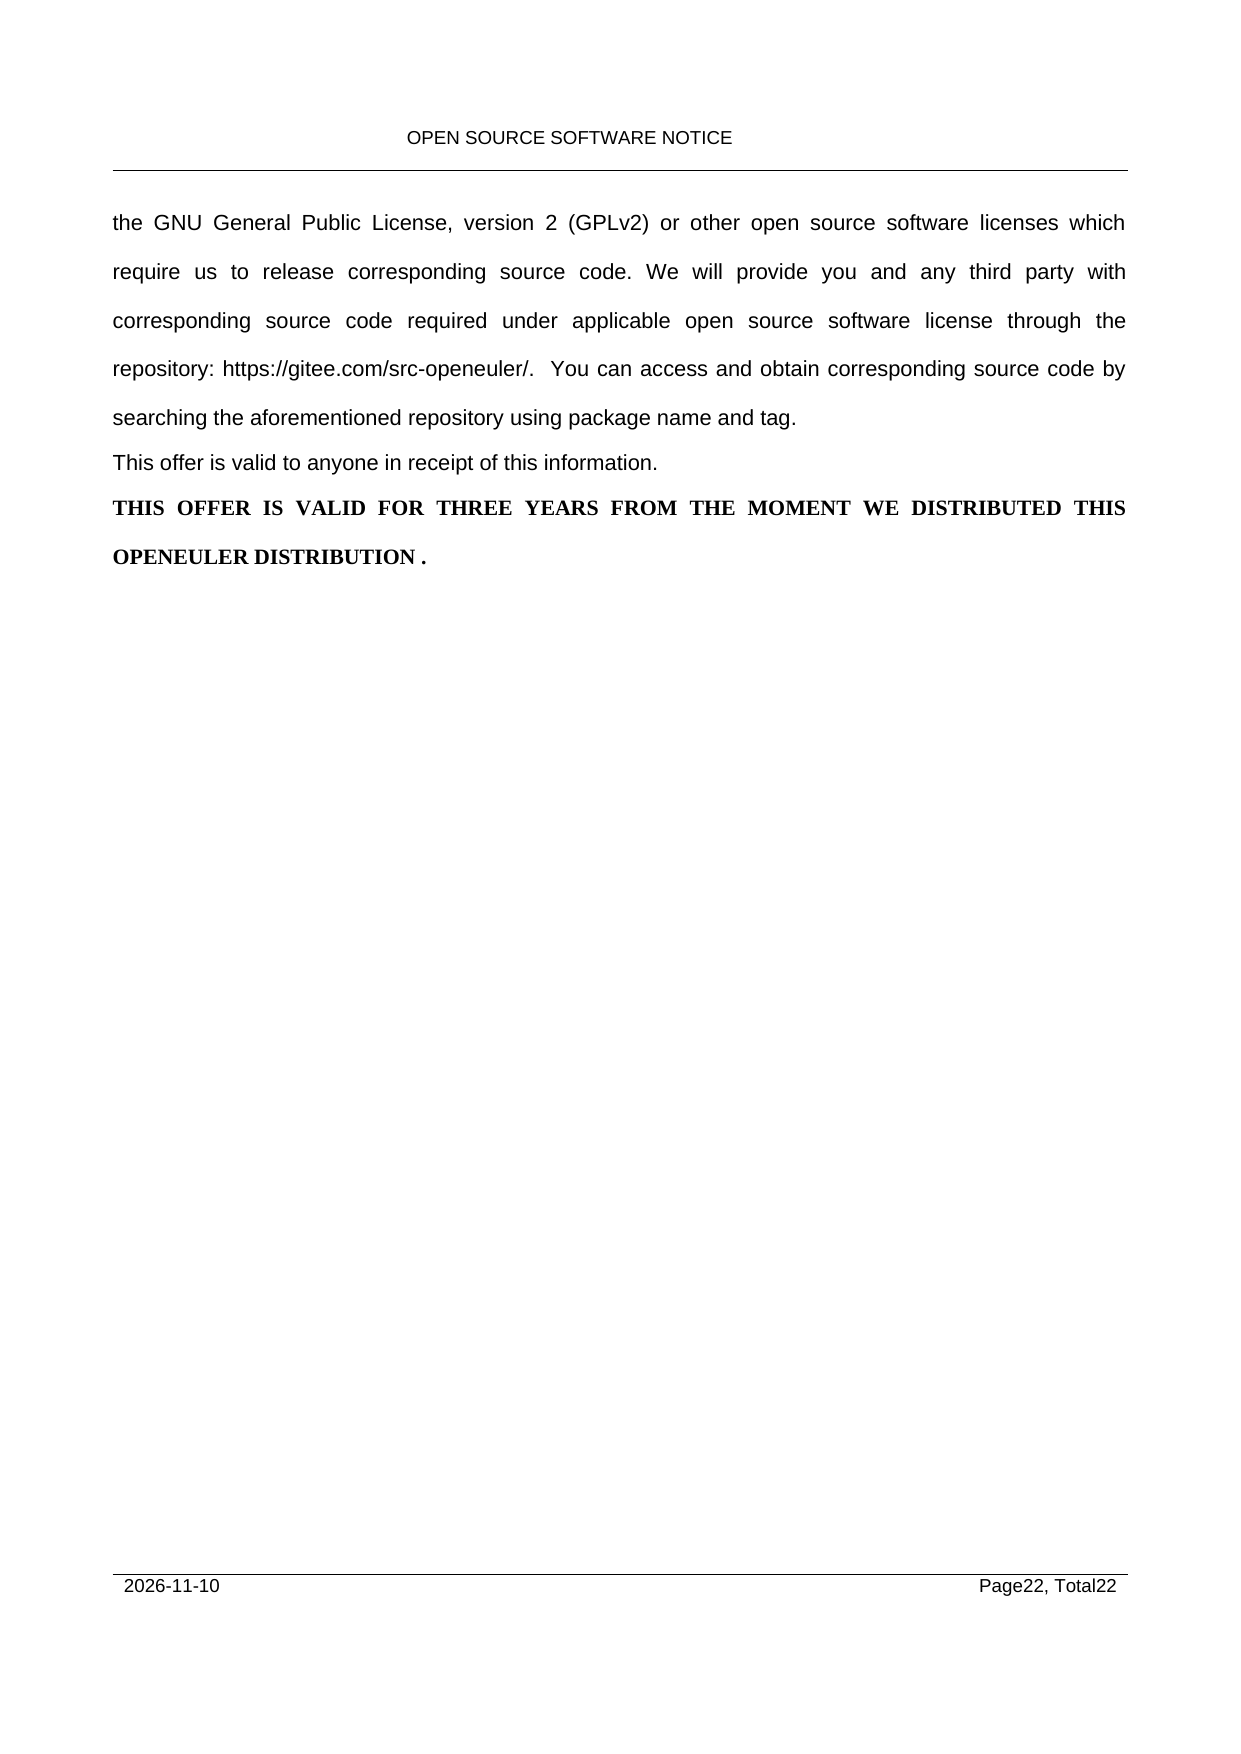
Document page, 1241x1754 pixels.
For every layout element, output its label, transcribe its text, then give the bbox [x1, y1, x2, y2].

text This offer is valid to anyone in receipt of this information. [112, 446, 1128, 479]
text THIS OFFER IS VALID FOR THREE YEARS FROM THE MOMENT WE DISTRIBUTED THIS OPENEULER DISTRIBUTION . [112, 492, 1128, 573]
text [112, 206, 1128, 434]
